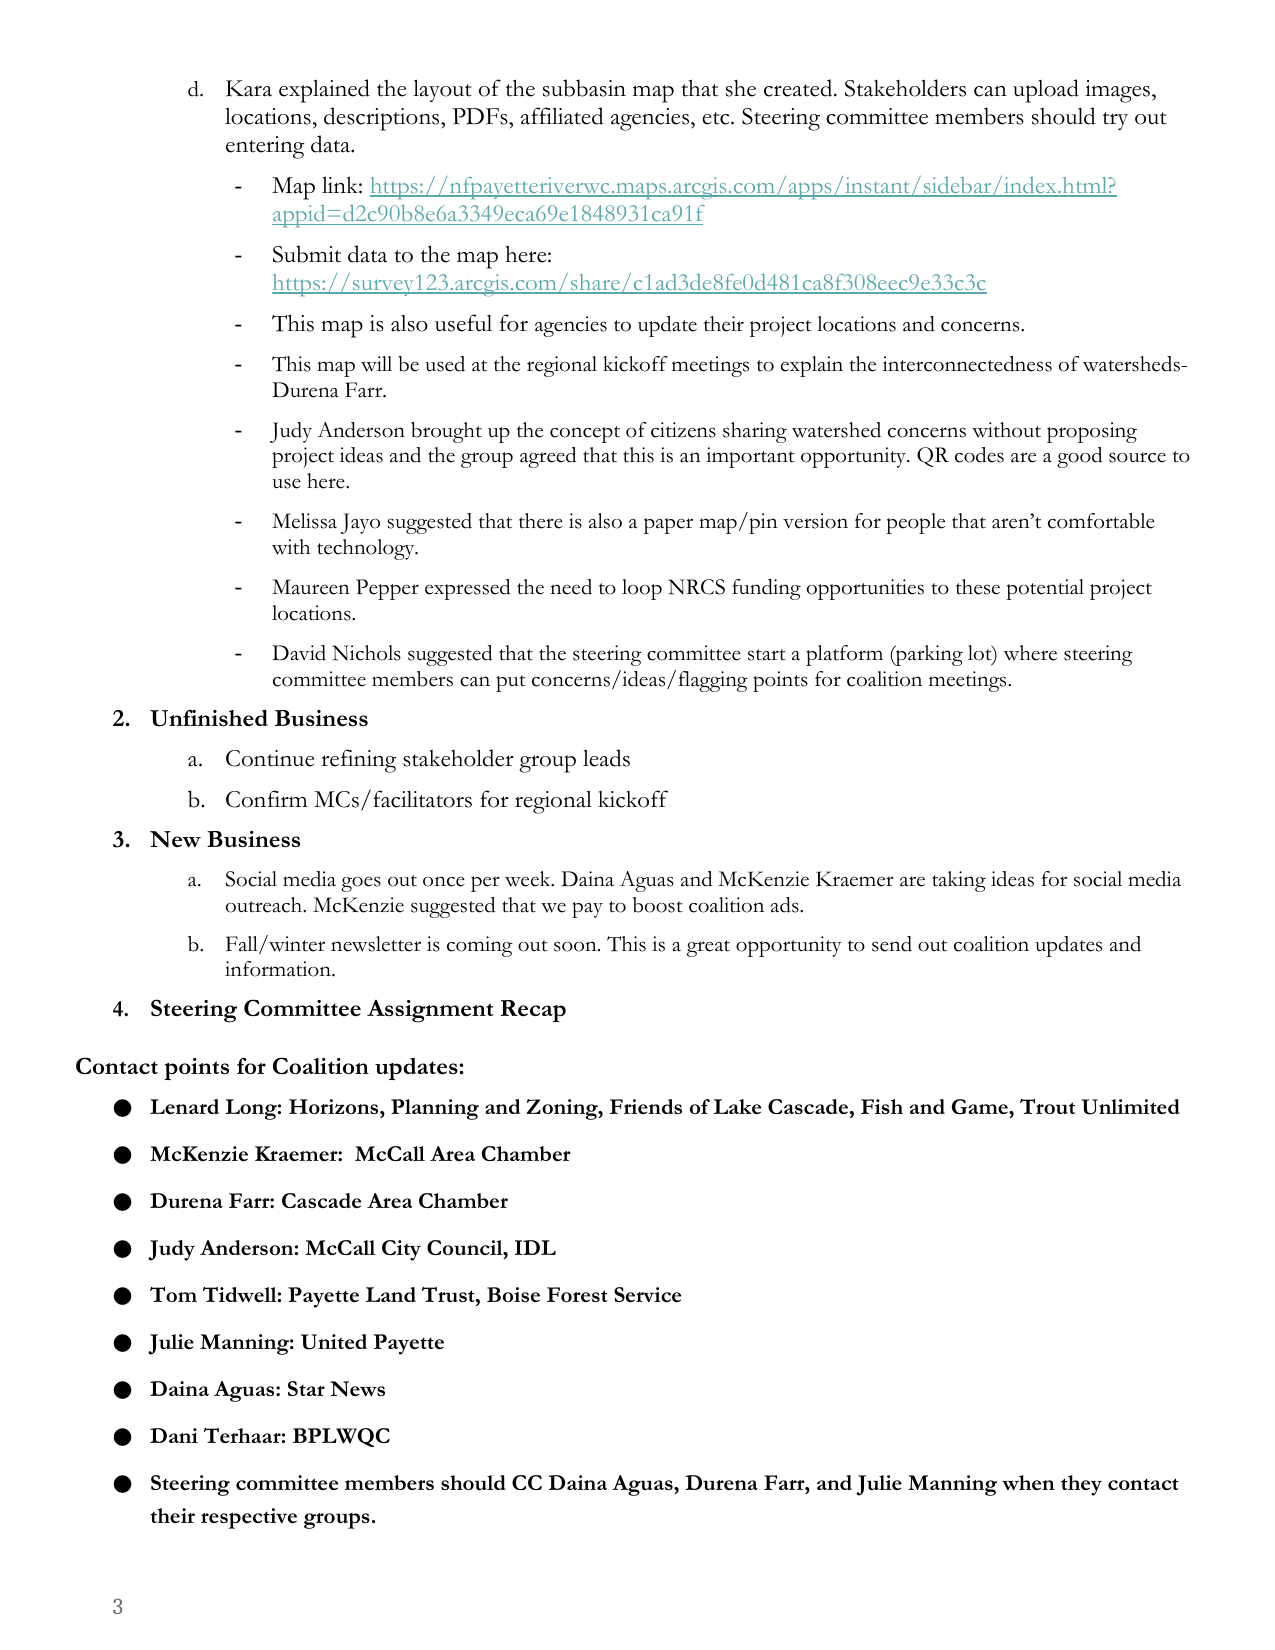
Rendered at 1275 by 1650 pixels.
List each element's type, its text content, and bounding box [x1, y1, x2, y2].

list Judy Anderson: McCall City Council, IDL [112, 1222, 1200, 1269]
list Kara explained the layout of the subbasin map that she created. Stakeholders can upload images, locations, descriptions, PDFs, affiliated agencies, etc. Steering committee members should try out entering data. [187, 75, 1200, 159]
list Fall/winter newsletter is coming out soon. This is a great opportunity to send out coalition updates and information. [187, 931, 1200, 983]
text Contact points for Coalition updates: [75, 1053, 1200, 1081]
list Map link: https://nfpayetteriverwc.maps.arcgis.com/apps/instant/sidebar/index.html?appid=d2c90b8e6a3349eca69e1848931ca91f [234, 172, 1200, 228]
list Dani Terhaar: BPLWQC [112, 1409, 1200, 1457]
list Unfinished Business [112, 704, 1200, 733]
list Julie Manning: United Payette [112, 1316, 1200, 1363]
list Lenard Long: Horizons, Planning and Zoning, Friends of Lake Cascade, Fish and Game, Trout Unlimited [112, 1081, 1200, 1128]
list Confirm MCs/facilitators for regional kickoff [187, 786, 1200, 814]
list Continue refining stakeholder group leads [187, 745, 1200, 773]
list New Business [112, 826, 1200, 854]
list Melissa Jayo suggested that there is also a paper map/pin version for people that aren’t comfortable with technology. [234, 507, 1200, 561]
list Tom Tidwell: Payette Land Trust, Boise Forest Service [112, 1269, 1200, 1316]
list David Nichols suggested that the steering committee start a platform (parking lot) where steering committee members can put concerns/ideas/flagging points for coalition meetings. [234, 639, 1200, 692]
list Maureen Pepper expressed the need to loop NRCS funding opportunities to these potential project locations. [234, 573, 1200, 626]
list Judy Anderson brought up the concept of citizens sharing watershed concerns without proposing project ideas and the group agreed that this is an important opportunity. QR codes are a good source to use here. [234, 416, 1200, 495]
list Durena Farr: Cascade Area Chamber [112, 1175, 1200, 1222]
list Daina Aguas: Star News [112, 1363, 1200, 1409]
list This map will be used at the regional kickoff meetings to explain the interconnectedness of watersheds-Durena Farr. [234, 350, 1200, 403]
list McKenzie Kraemer: McCall Area Chamber [112, 1128, 1200, 1175]
list Steering Committee Assignment Recap [112, 995, 1200, 1023]
list This map is also useful for agencies to update their project locations and concerns. [234, 309, 1200, 337]
list Submit data to the map here: https://survey123.arcgis.com/share/c1ad3de8fe0d481ca8f308eec9e33c3c [234, 241, 1200, 297]
list Steering committee members should CC Daina Aguas, Durena Farr, and Julie Manning when they contact their respective groups. [112, 1457, 1200, 1529]
list Social media goes out once per week. Daina Aguas and McKenzie Kraemer are taking ideas for social media outreach. McKenzie suggested that we pay to boost coalition ads. [187, 867, 1200, 919]
